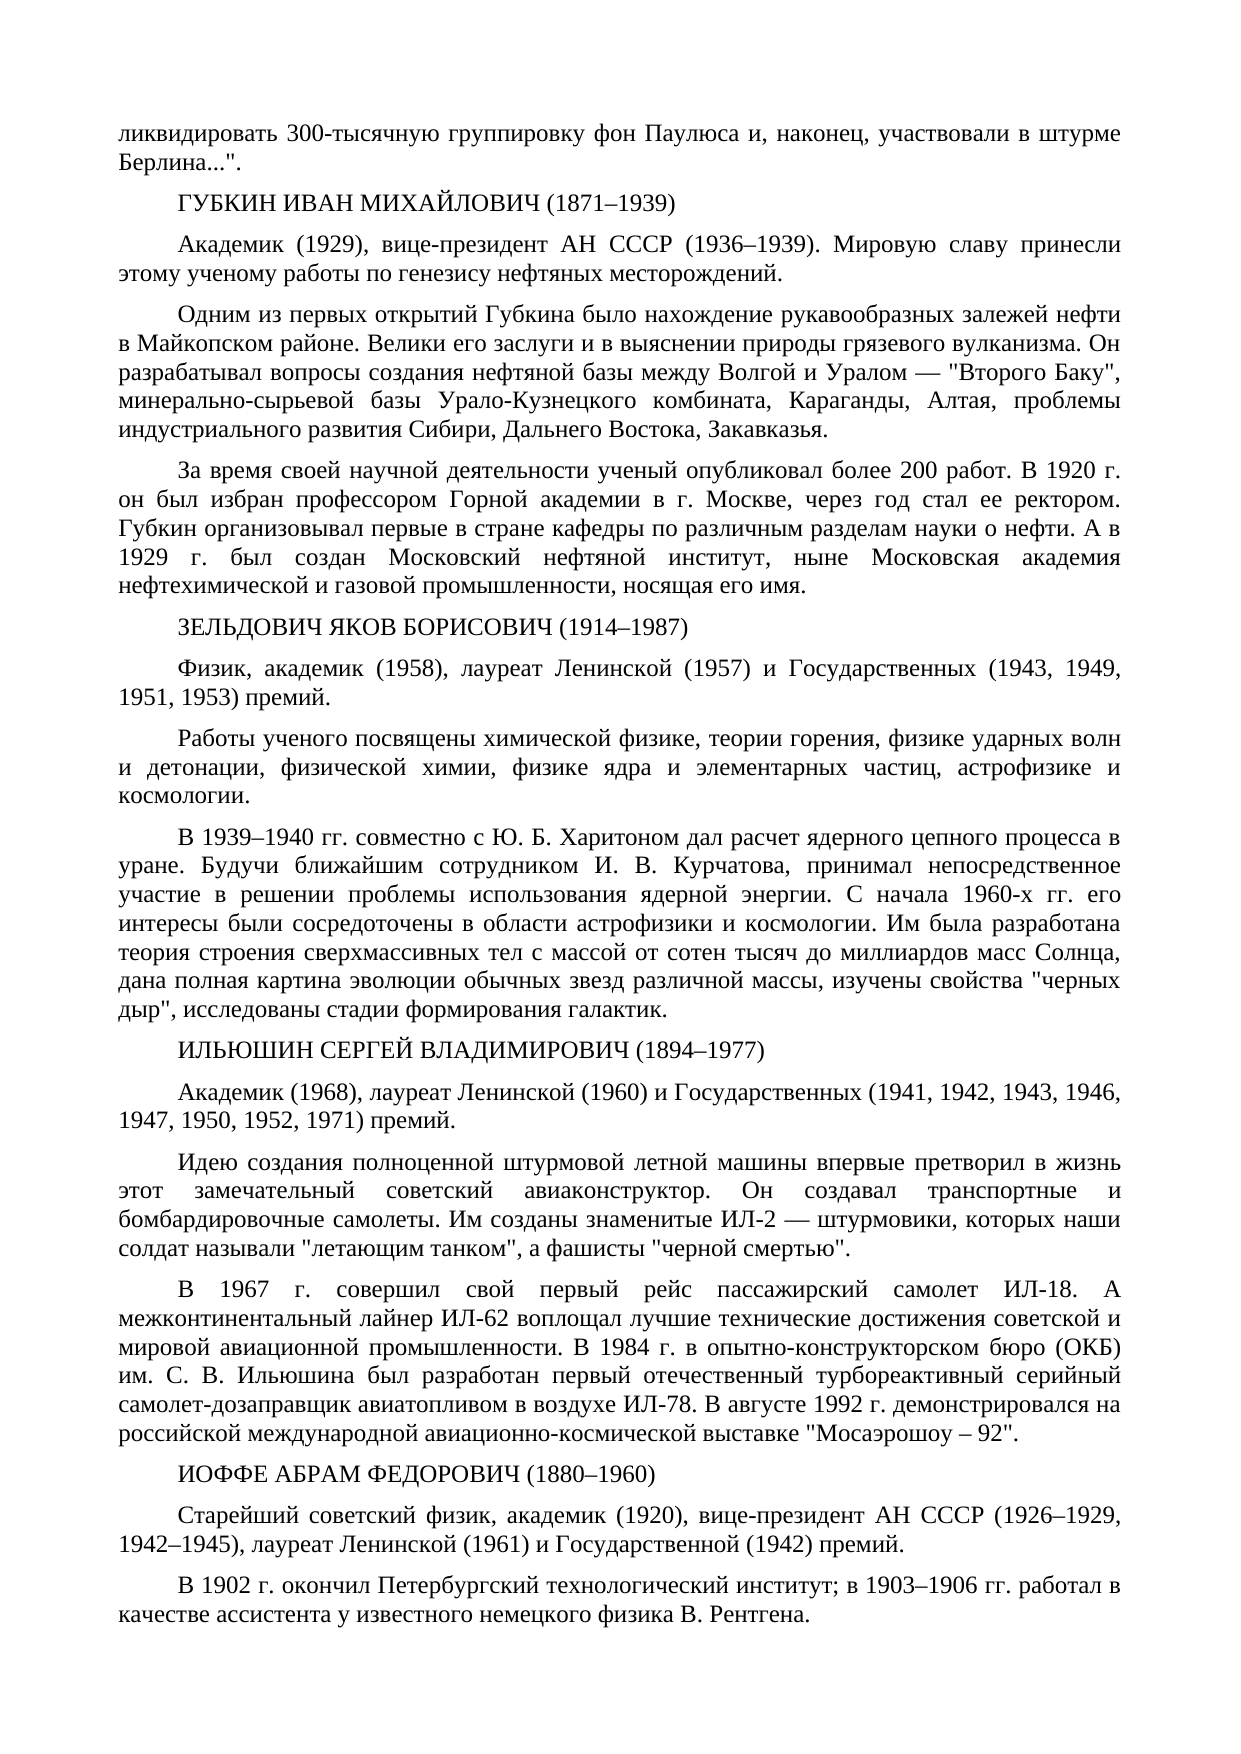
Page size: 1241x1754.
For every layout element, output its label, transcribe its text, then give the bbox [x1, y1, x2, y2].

text ИЛЬЮШИН СЕРГЕЙ ВЛАДИМИРОВИЧ (1894–1977) [118, 1036, 1122, 1064]
text ЗЕЛЬДОВИЧ ЯКОВ БОРИСОВИЧ (1914–1987) [118, 612, 1122, 641]
text В 1902 г. окончил Петербургский технологический институт; в 1903–1906 гг. работал в качестве ассистента у известного немецкого физика В. Рентгена. [118, 1571, 1122, 1628]
text В 1939–1940 гг. совместно с Ю. Б. Харитоном дал расчет ядерного цепного процесса в уране. Будучи ближайшим сотрудником И. В. Курчатова, принимал непосредственное участие в решении проблемы использования ядерной энергии. С начала 1960-х гг. его интересы были сосредоточены в области астрофизики и космологии. Им была разработана теория строения сверхмассивных тел с массой от сотен тысяч до миллиардов масс Солнца, дана полная картина эволюции обычных звезд различной массы, изучены свойства "черных дыр", исследованы стадии формирования галактик. [118, 822, 1122, 1023]
text За время своей научной деятельности ученый опубликовал более 200 работ. В 1920 г. он был избран профессором Горной академии в г. Москве, через год стал ее ректором. Губкин организовывал первые в стране кафедры по различным разделам науки о нефти. А в 1929 г. был создан Московский нефтяной институт, ныне Московская академия нефтехимической и газовой промышленности, носящая его имя. [118, 456, 1122, 599]
text ГУБКИН ИВАН МИХАЙЛОВИЧ (1871–1939) [118, 188, 1122, 217]
text Работы ученого посвящены химической физике, теории горения, физике ударных волн и детонации, физической химии, физике ядра и элементарных частиц, астрофизике и космологии. [118, 723, 1122, 809]
text Физик, академик (1958), лауреат Ленинской (1957) и Государственных (1943, 1949, 1951, 1953) премий. [118, 653, 1122, 711]
text В 1967 г. совершил свой первый рейс пассажирский самолет ИЛ-18. А межконтинентальный лайнер ИЛ-62 воплощал лучшие технические достижения советской и мировой авиационной промышленности. В 1984 г. в опытно-конструкторском бюро (ОКБ) им. С. В. Ильюшина был разработан первый отечественный турбореактивный серийный самолет-дозаправщик авиатопливом в воздухе ИЛ-78. В августе 1992 г. демонстрировался на российской международной авиационно-космической выставке "Мосаэрошоу – 92". [118, 1274, 1122, 1447]
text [118, 118, 1122, 176]
text Старейший советский физик, академик (1920), вице-президент АН СССР (1926–1929, 1942–1945), лауреат Ленинской (1961) и Государственной (1942) премий. [118, 1501, 1122, 1558]
text Академик (1929), вице-президент АН СССР (1936–1939). Мировую славу принесли этому ученому работы по генезису нефтяных месторождений. [118, 229, 1122, 287]
text Академик (1968), лауреат Ленинской (1960) и Государственных (1941, 1942, 1943, 1946, 1947, 1950, 1952, 1971) премий. [118, 1077, 1122, 1134]
text Одним из первых открытий Губкина было нахождение рукавообразных залежей нефти в Майкопском районе. Велики его заслуги и в выяснении природы грязевого вулканизма. Он разрабатывал вопросы создания нефтяной базы между Волгой и Уралом — "Второго Баку", минерально-сырьевой базы Урало-Кузнецкого комбината, Караганды, Алтая, проблемы индустриального развития Сибири, Дальнего Востока, Закавказья. [118, 299, 1122, 443]
text Идею создания полноценной штурмовой летной машины впервые претворил в жизнь этот замечательный советский авиаконструктор. Он создавал транспортные и бомбардировочные самолеты. Им созданы знаменитые ИЛ-2 — штурмовики, которых наши солдат называли "летающим танком", а фашисты "черной смертью". [118, 1147, 1122, 1262]
text ИОФФЕ АБРАМ ФЕДОРОВИЧ (1880–1960) [118, 1459, 1122, 1488]
